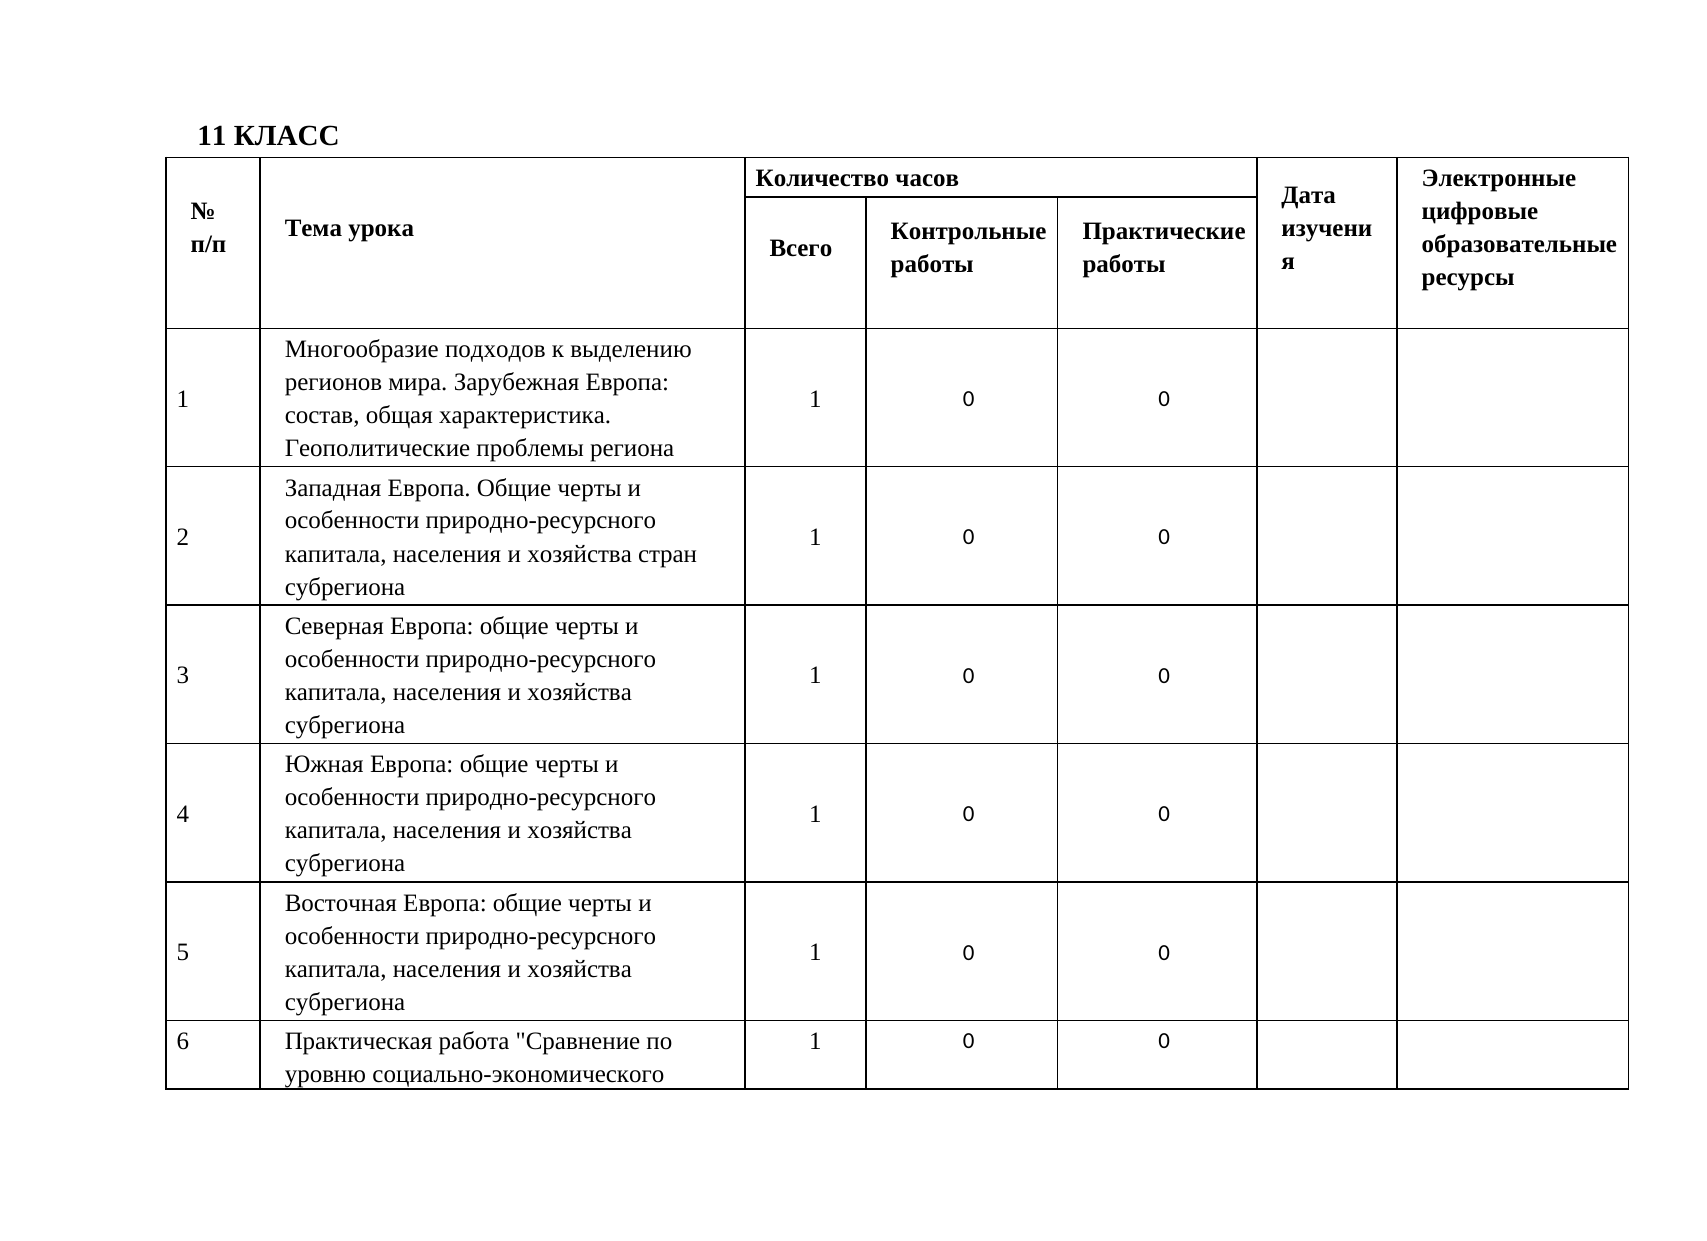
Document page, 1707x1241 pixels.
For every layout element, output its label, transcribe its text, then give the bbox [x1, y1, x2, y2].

table_cell [1398, 329, 1628, 466]
table_cell [1398, 467, 1628, 604]
table_cell 0 [1058, 606, 1256, 743]
table_cell [1398, 1021, 1628, 1088]
table_cell [1258, 329, 1396, 466]
table_cell 0 [867, 329, 1057, 466]
table_cell 1 [746, 329, 865, 466]
table_cell [1258, 744, 1396, 881]
table_header Дата изучения [1258, 158, 1396, 327]
table_cell Практические работы [1058, 198, 1256, 327]
table_cell 5 [167, 883, 259, 1019]
table_cell Всего [746, 198, 865, 327]
table_header № п/п [167, 158, 259, 327]
text 11 КЛАСС [190, 118, 1618, 152]
table_cell 3 [167, 606, 259, 743]
table_cell 0 [1058, 467, 1256, 604]
table_cell 0 [1058, 744, 1256, 881]
table_cell 0 [867, 467, 1057, 604]
table_cell [1258, 1021, 1396, 1088]
table_cell 1 [746, 883, 865, 1019]
table_cell [1398, 744, 1628, 881]
table_cell 1 [746, 606, 865, 743]
table_cell Контрольные работы [867, 198, 1057, 327]
table_cell 0 [867, 744, 1057, 881]
table_cell 0 [867, 883, 1057, 1019]
table_cell [1398, 606, 1628, 743]
table_cell Западная Европа. Общие черты и особенности природно-ресурсного капитала, населения и хозяйства стран субрегиона [261, 467, 744, 604]
table_cell [1398, 883, 1628, 1019]
table_header Количество часов [746, 158, 1256, 196]
table_cell 1 [746, 467, 865, 604]
table_cell Южная Европа: общие черты и особенности природно-ресурсного капитала, населения и хозяйства субрегиона [261, 744, 744, 881]
table_cell [1258, 606, 1396, 743]
table_cell [1258, 883, 1396, 1019]
table_cell 0 [867, 606, 1057, 743]
table_cell 2 [167, 467, 259, 604]
table_cell 1 [746, 744, 865, 881]
table_cell 0 [1058, 883, 1256, 1019]
table_cell 1 [167, 329, 259, 466]
table_cell 0 [867, 1021, 1057, 1088]
table_cell [1258, 467, 1396, 604]
table_cell Северная Европа: общие черты и особенности природно-ресурсного капитала, населения и хозяйства субрегиона [261, 606, 744, 743]
table_cell Многообразие подходов к выделению регионов мира. Зарубежная Европа: состав, общая характеристика. Геополитические проблемы региона [261, 329, 744, 466]
table_cell 0 [1058, 1021, 1256, 1088]
table_header Тема урока [261, 158, 744, 327]
table_header Электронные цифровые образовательные ресурсы [1398, 158, 1628, 327]
table_cell Восточная Европа: общие черты и особенности природно-ресурсного капитала, населения и хозяйства субрегиона [261, 883, 744, 1019]
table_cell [261, 1021, 744, 1088]
table_cell 6 [167, 1021, 259, 1088]
table_cell 4 [167, 744, 259, 881]
table_cell 0 [1058, 329, 1256, 466]
table_cell 1 [746, 1021, 865, 1088]
